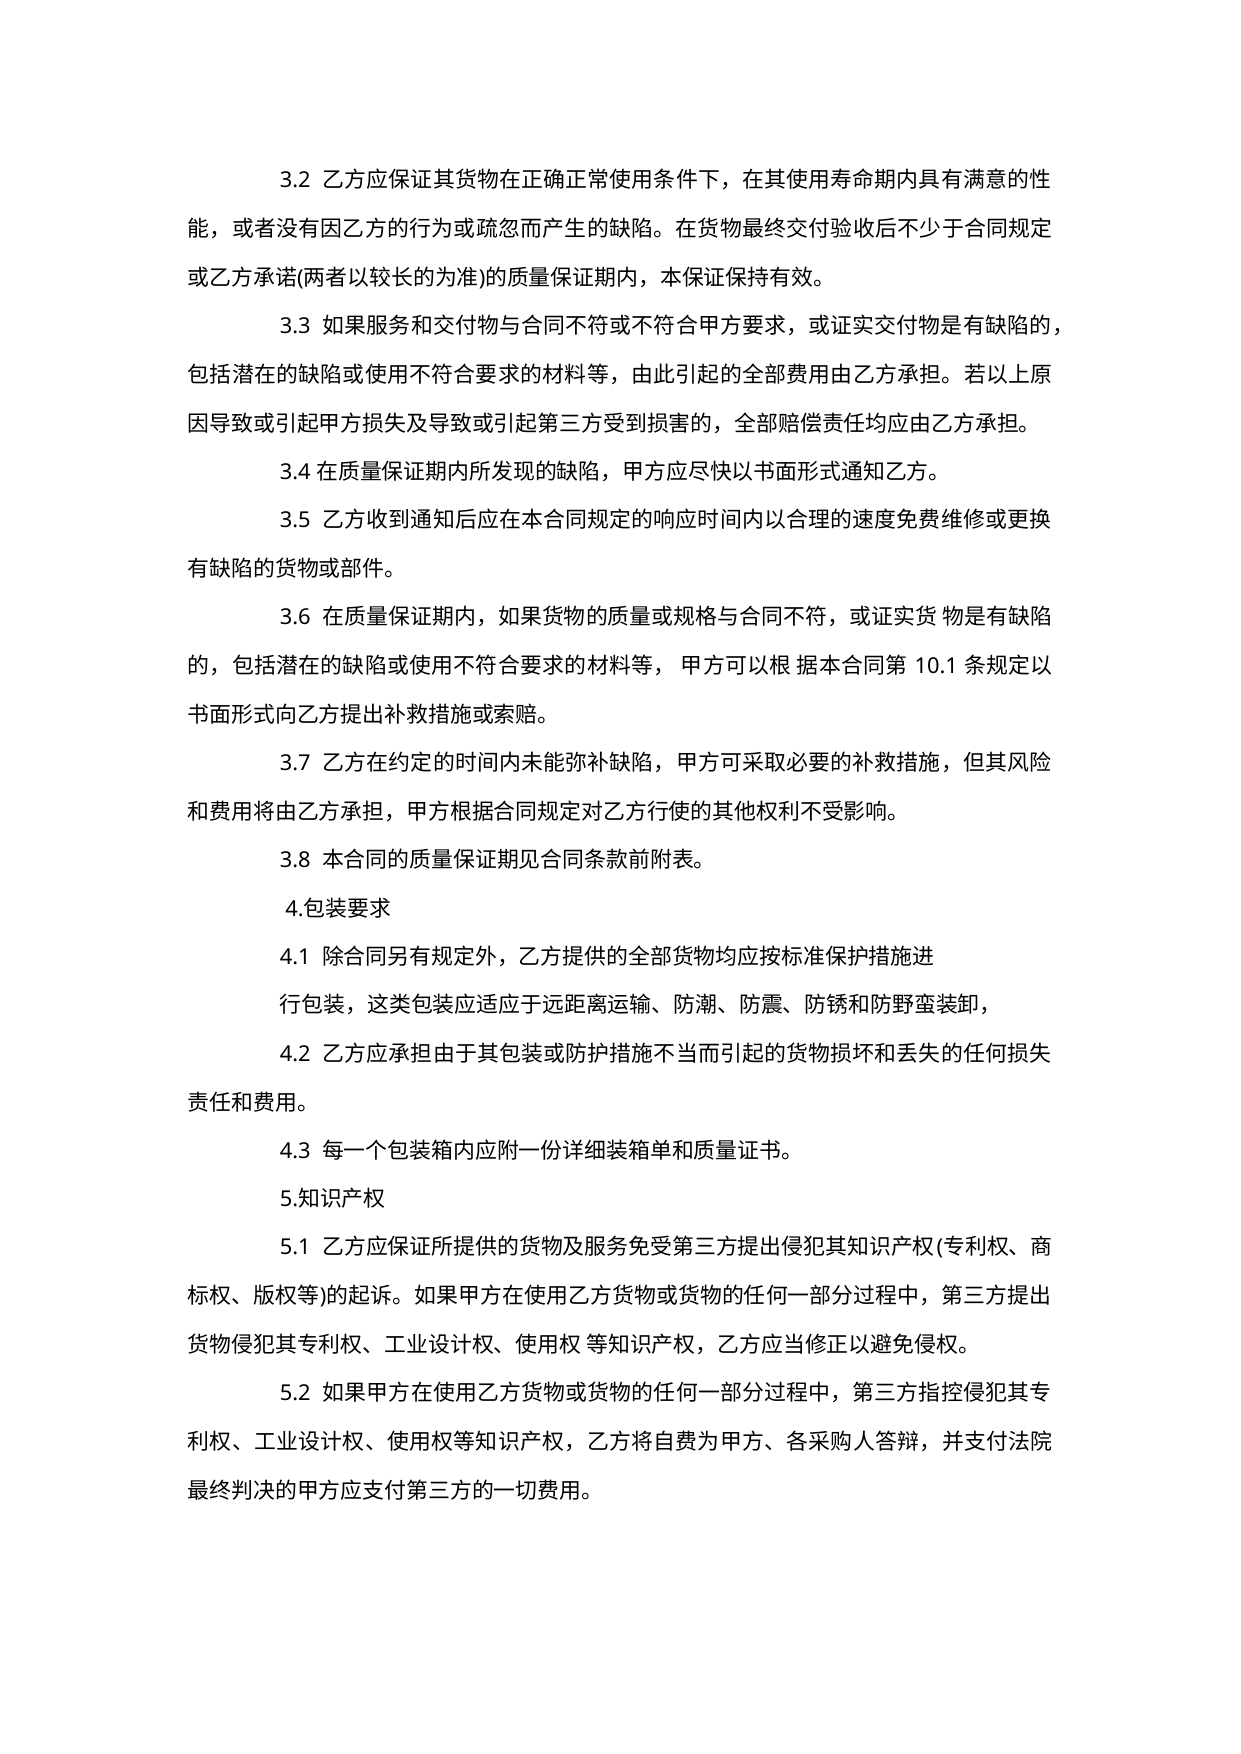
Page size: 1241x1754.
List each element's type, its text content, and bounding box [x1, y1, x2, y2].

text 行包装，这类包装应适应于远距离运输、防潮、防震、防锈和防野蛮装卸， [187, 987, 1053, 1019]
text 3.7 乙方在约定的时间内未能弥补缺陷，甲方可采取必要的补救措施，但其风险和费用将由乙方承担，甲方根据合同规定对乙方行使的其他权利不受影响。 [187, 745, 1053, 826]
text 4.2 乙方应承担由于其包装或防护措施不当而引起的货物损坏和丢失的任何损失责任和费用。 [187, 1035, 1053, 1117]
text 3.5 乙方收到通知后应在本合同规定的响应时间内以合理的速度免费维修或更换有缺陷的货物或部件。 [187, 502, 1053, 583]
text 5.2 如果甲方在使用乙方货物或货物的任何一部分过程中，第三方指控侵犯其专利权、工业设计权、使用权等知识产权，乙方将自费为甲方、各采购人答辩，并支付法院最终判决的甲方应支付第三方的一切费用。 [187, 1375, 1053, 1505]
text 4.包装要求 [187, 890, 1053, 923]
text 3.3 如果服务和交付物与合同不符或不符合甲方要求，或证实交付物是有缺陷的，包括潜在的缺陷或使用不符合要求的材料等，由此引起的全部费用由乙方承担。若以上原因导致或引起甲方损失及导致或引起第三方受到损害的，全部赔偿责任均应由乙方承担。 [187, 308, 1053, 438]
text 5.1 乙方应保证所提供的货物及服务免受第三方提出侵犯其知识产权(专利权、商标权、版权等)的起诉。如果甲方在使用乙方货物或货物的任何一部分过程中，第三方提出货物侵犯其专利权、工业设计权、使用权 等知识产权，乙方应当修正以避免侵权。 [187, 1229, 1053, 1359]
text 3.8 本合同的质量保证期见合同条款前附表。 [187, 842, 1053, 874]
text 4.1 除合同另有规定外，乙方提供的全部货物均应按标准保护措施进 [187, 939, 1053, 971]
text 4.3 每一个包装箱内应附一份详细装箱单和质量证书。 [187, 1132, 1053, 1165]
text 3.6 在质量保证期内，如果货物的质量或规格与合同不符，或证实货 物是有缺陷的，包括潜在的缺陷或使用不符合要求的材料等， 甲方可以根 据本合同第 10.1 条规定以书面形式向乙方提出补救措施或索赔。 [187, 599, 1053, 729]
text 3.4 在质量保证期内所发现的缺陷，甲方应尽快以书面形式通知乙方。 [187, 454, 1053, 486]
text 3.2 乙方应保证其货物在正确正常使用条件下，在其使用寿命期内具有满意的性能，或者没有因乙方的行为或疏忽而产生的缺陷。在货物最终交付验收后不少于合同规定或乙方承诺(两者以较长的为准)的质量保证期内，本保证保持有效。 [187, 162, 1053, 292]
text 5.知识产权 [187, 1181, 1053, 1213]
